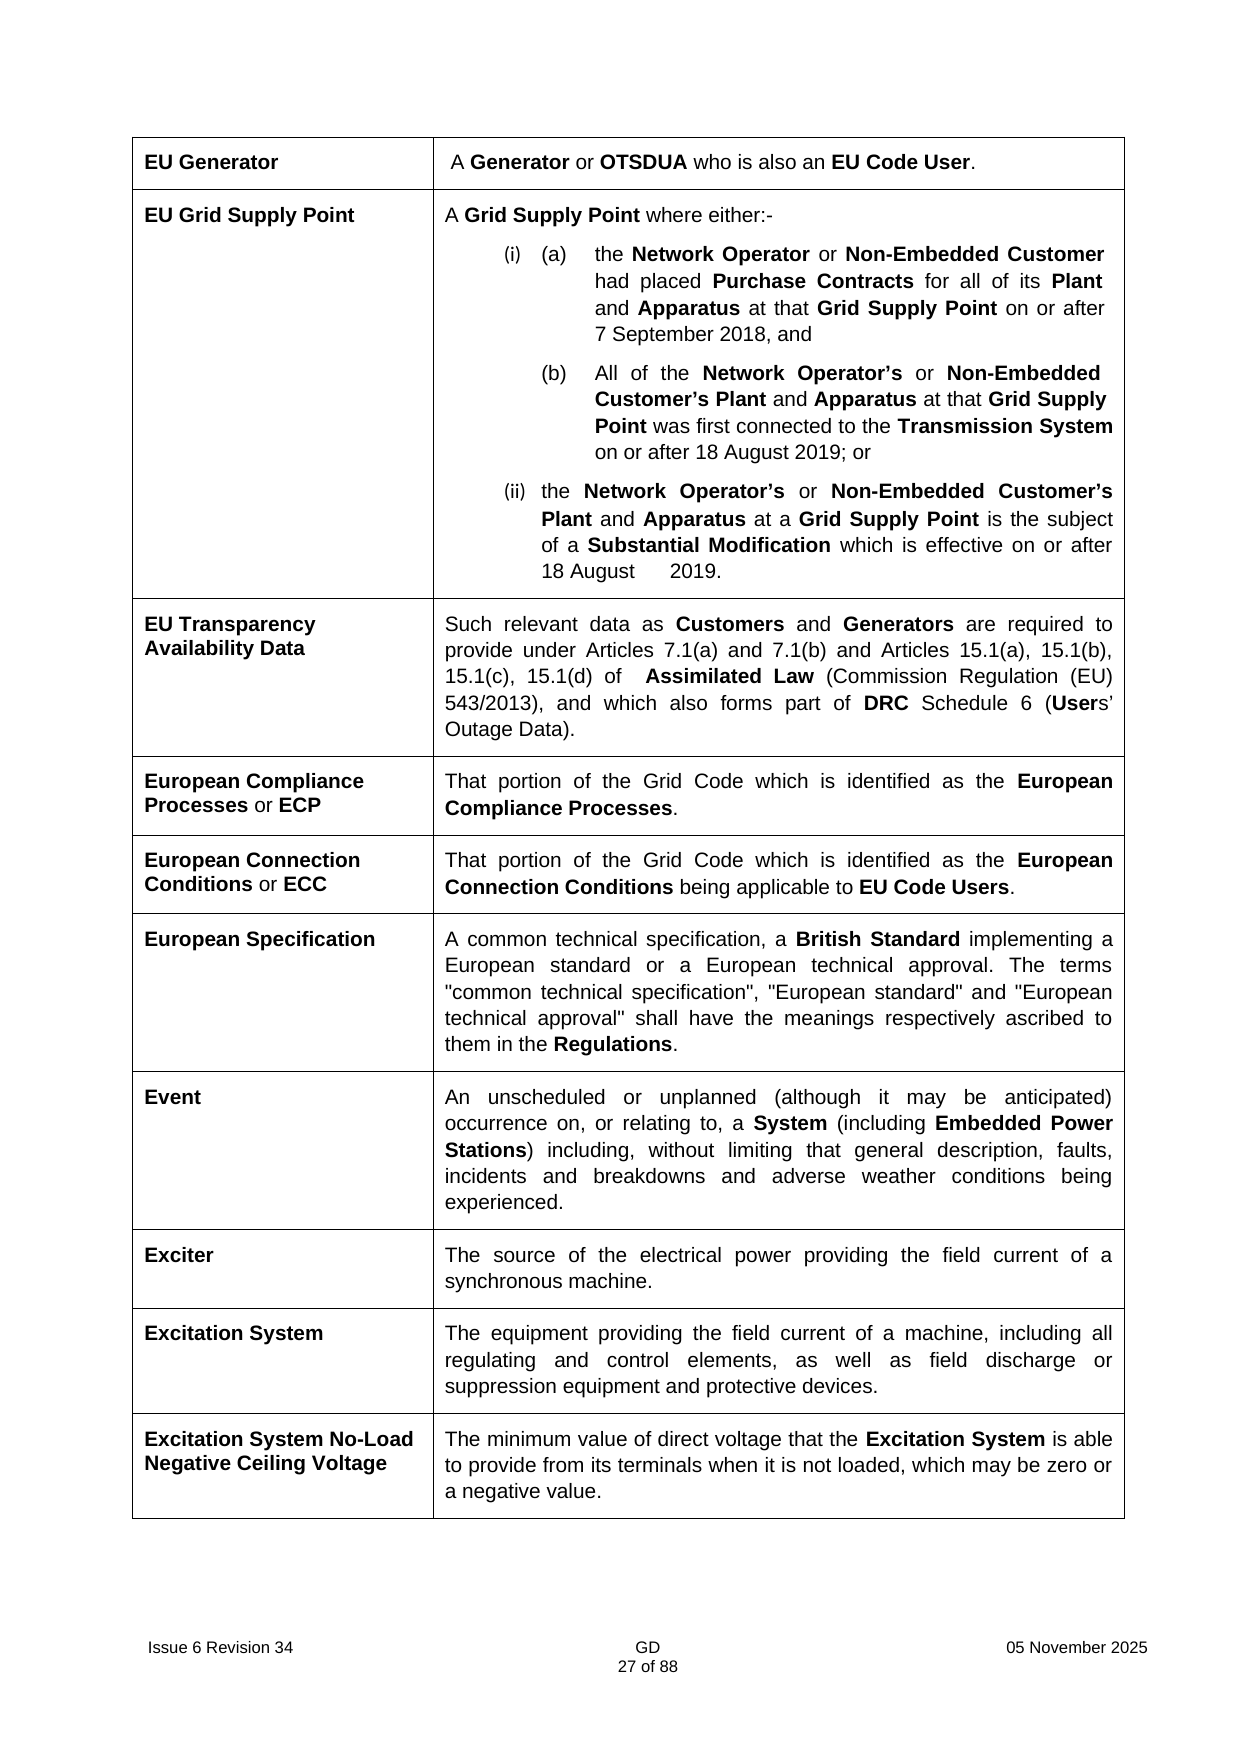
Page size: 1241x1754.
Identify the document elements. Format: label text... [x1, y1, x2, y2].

table_cell European Compliance Processes or ECP [133, 757, 433, 834]
table_cell A common technical specification, a British Standard implementing a European standard or a European technical approval. The terms "common technical specification", "European standard" and "European technical approval" shall have the meanings respectively ascribed to them in the Regulations. [434, 914, 1124, 1071]
table_cell The source of the electrical power providing the field current of a synchronous machine. [434, 1230, 1124, 1308]
table_cell Exciter [133, 1230, 433, 1308]
table_cell EU Generator [133, 138, 433, 189]
table_cell European Specification [133, 914, 433, 1071]
table_cell The minimum value of direct voltage that the Excitation System is able to provide from its terminals when it is not loaded, which may be zero or a negative value. [434, 1414, 1124, 1518]
table_cell That portion of the Grid Code which is identified as the European Connection Conditions being applicable to EU Code Users. [434, 836, 1124, 913]
table_cell The equipment providing the field current of a machine, including all regulating and control elements, as well as field discharge or suppression equipment and protective devices. [434, 1309, 1124, 1413]
table_cell European Connection Conditions or ECC [133, 836, 433, 913]
table_cell A Grid Supply Point where either:- (a) the Network Operator or Non-Embedded Customer had placed Purchase Contracts for all of its Plant and Apparatus at that Grid Supply Point on or after 7 September 2018, and All of the Network Operator’s or Non-Embedded Customer’s Plant and Apparatus at that Grid Supply Point was first connected to the Transmission System on or after 18 August 2019; or the Network Operator’s or Non-Embedded Customer’s Plant and Apparatus at a Grid Supply Point is the subject of a Substantial Modification which is effective on or after 18 August 2019. [434, 190, 1124, 598]
table_cell A Generator or OTSDUA who is also an EU Code User. [434, 138, 1124, 189]
table_cell EU Grid Supply Point [133, 190, 433, 598]
table_cell An unscheduled or unplanned (although it may be anticipated) occurrence on, or relating to, a System (including Embedded Power Stations) including, without limiting that general description, faults, incidents and breakdowns and adverse weather conditions being experienced. [434, 1072, 1124, 1229]
table_cell Excitation System [133, 1309, 433, 1413]
table_cell Event [133, 1072, 433, 1229]
table_cell Excitation System No-Load Negative Ceiling Voltage [133, 1414, 433, 1518]
table_cell That portion of the Grid Code which is identified as the European Compliance Processes. [434, 757, 1124, 834]
table_cell Such relevant data as Customers and Generators are required to provide under Articles 7.1(a) and 7.1(b) and Articles 15.1(a), 15.1(b), 15.1(c), 15.1(d) of Assimilated Law (Commission Regulation (EU) 543/2013), and which also forms part of DRC Schedule 6 (Users’ Outage Data). [434, 599, 1124, 756]
table_cell EU Transparency Availability Data [133, 599, 433, 756]
